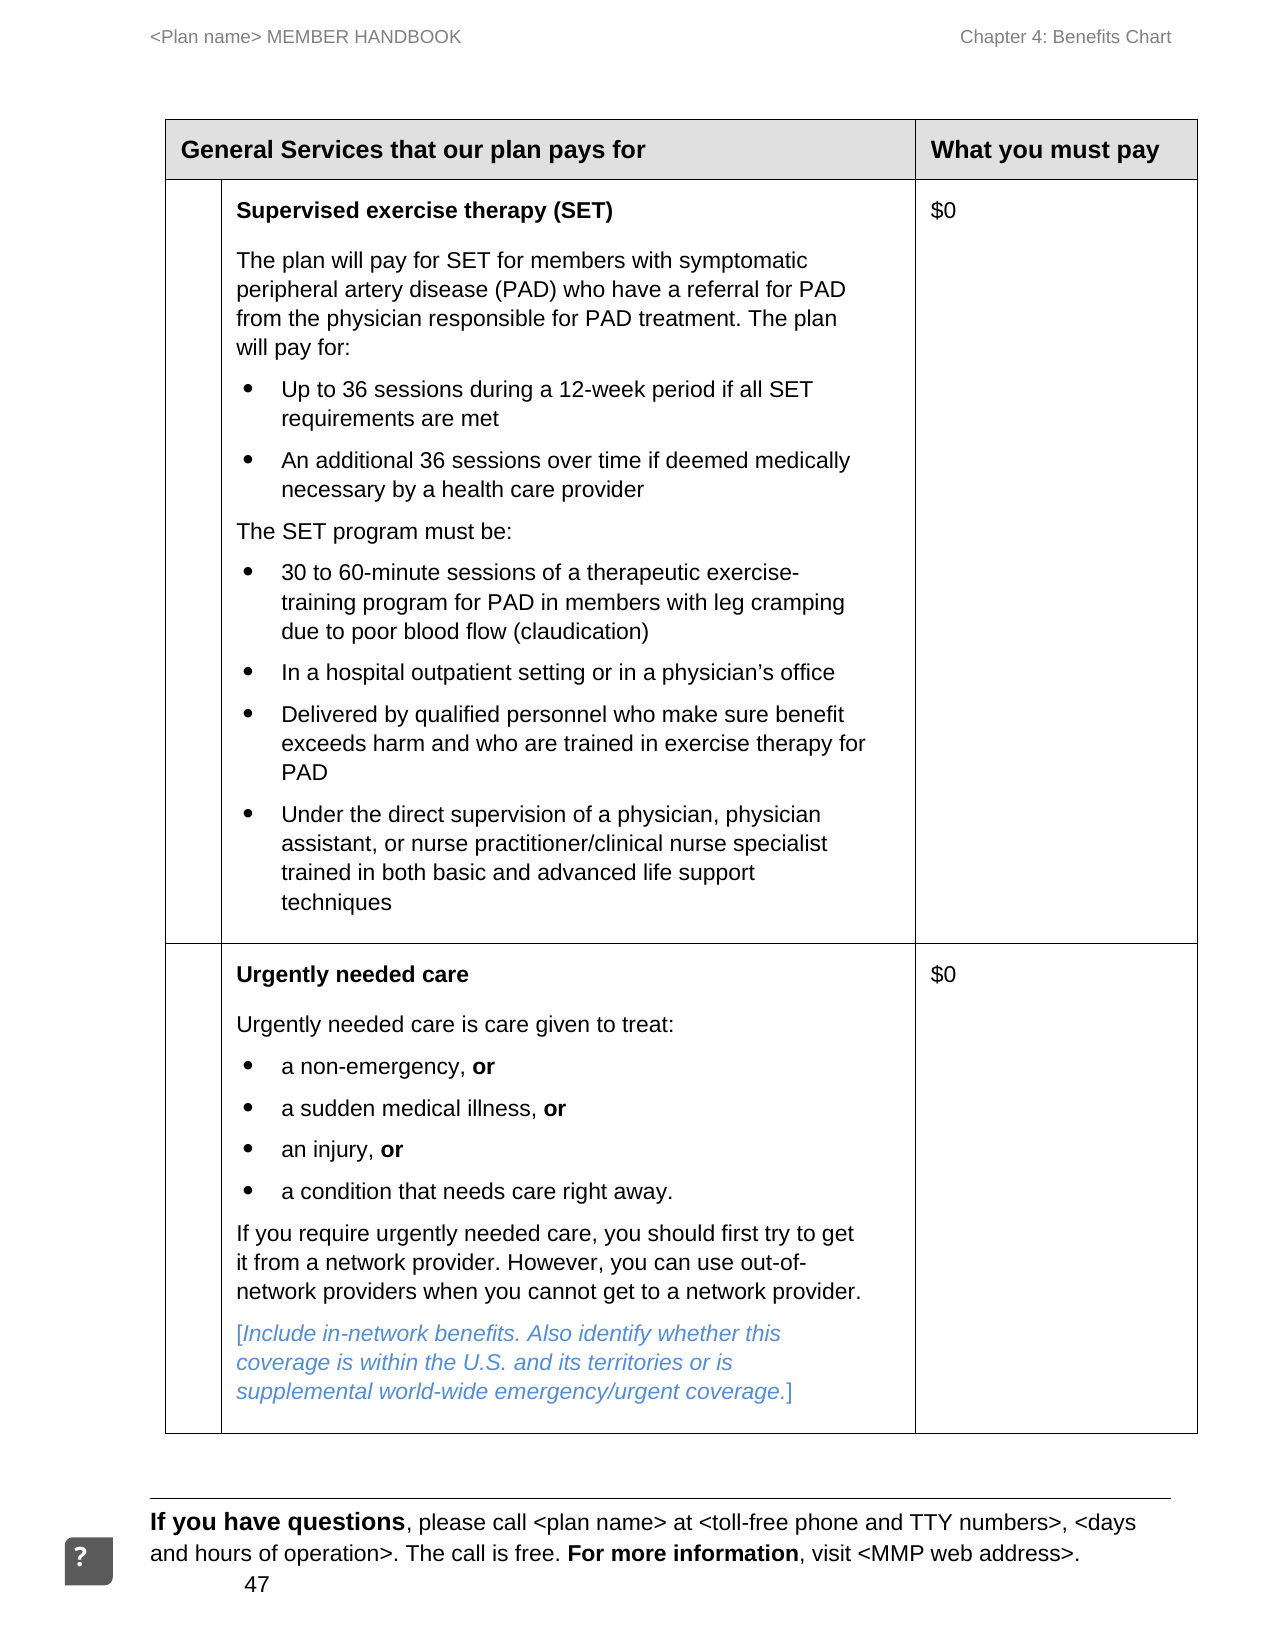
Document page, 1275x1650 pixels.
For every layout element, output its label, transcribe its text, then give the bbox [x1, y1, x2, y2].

table_header What you must pay [916, 120, 1197, 179]
table_header General Services that our plan pays for [166, 120, 915, 179]
table_cell $0 [916, 180, 1197, 943]
table_cell [166, 180, 221, 943]
table_cell [166, 944, 221, 1433]
table_cell $0 [916, 944, 1197, 1433]
table_cell Urgently needed care Urgently needed care is care given to treat: a non-emergency, or a sudden medical illness, or an injury, or a condition that needs care right away. If you require urgently needed care, you should first try to get it from a network provider. However, you can use out-of-network providers when you cannot get to a network provider. [Include in-network benefits. Also identify whether this coverage is within the U.S. and its territories or is supplemental world-wide emergency/urgent coverage.] [222, 944, 915, 1433]
table_cell Supervised exercise therapy (SET) The plan will pay for SET for members with symptomatic peripheral artery disease (PAD) who have a referral for PAD from the physician responsible for PAD treatment. The plan will pay for: Up to 36 sessions during a 12-week period if all SET requirements are met An additional 36 sessions over time if deemed medically necessary by a health care provider The SET program must be: 30 to 60-minute sessions of a therapeutic exercise-training program for PAD in members with leg cramping due to poor blood flow (claudication) In a hospital outpatient setting or in a physician’s office Delivered by qualified personnel who make sure benefit exceeds harm and who are trained in exercise therapy for PAD Under the direct supervision of a physician, physician assistant, or nurse practitioner/clinical nurse specialist trained in both basic and advanced life support techniques [222, 180, 915, 943]
